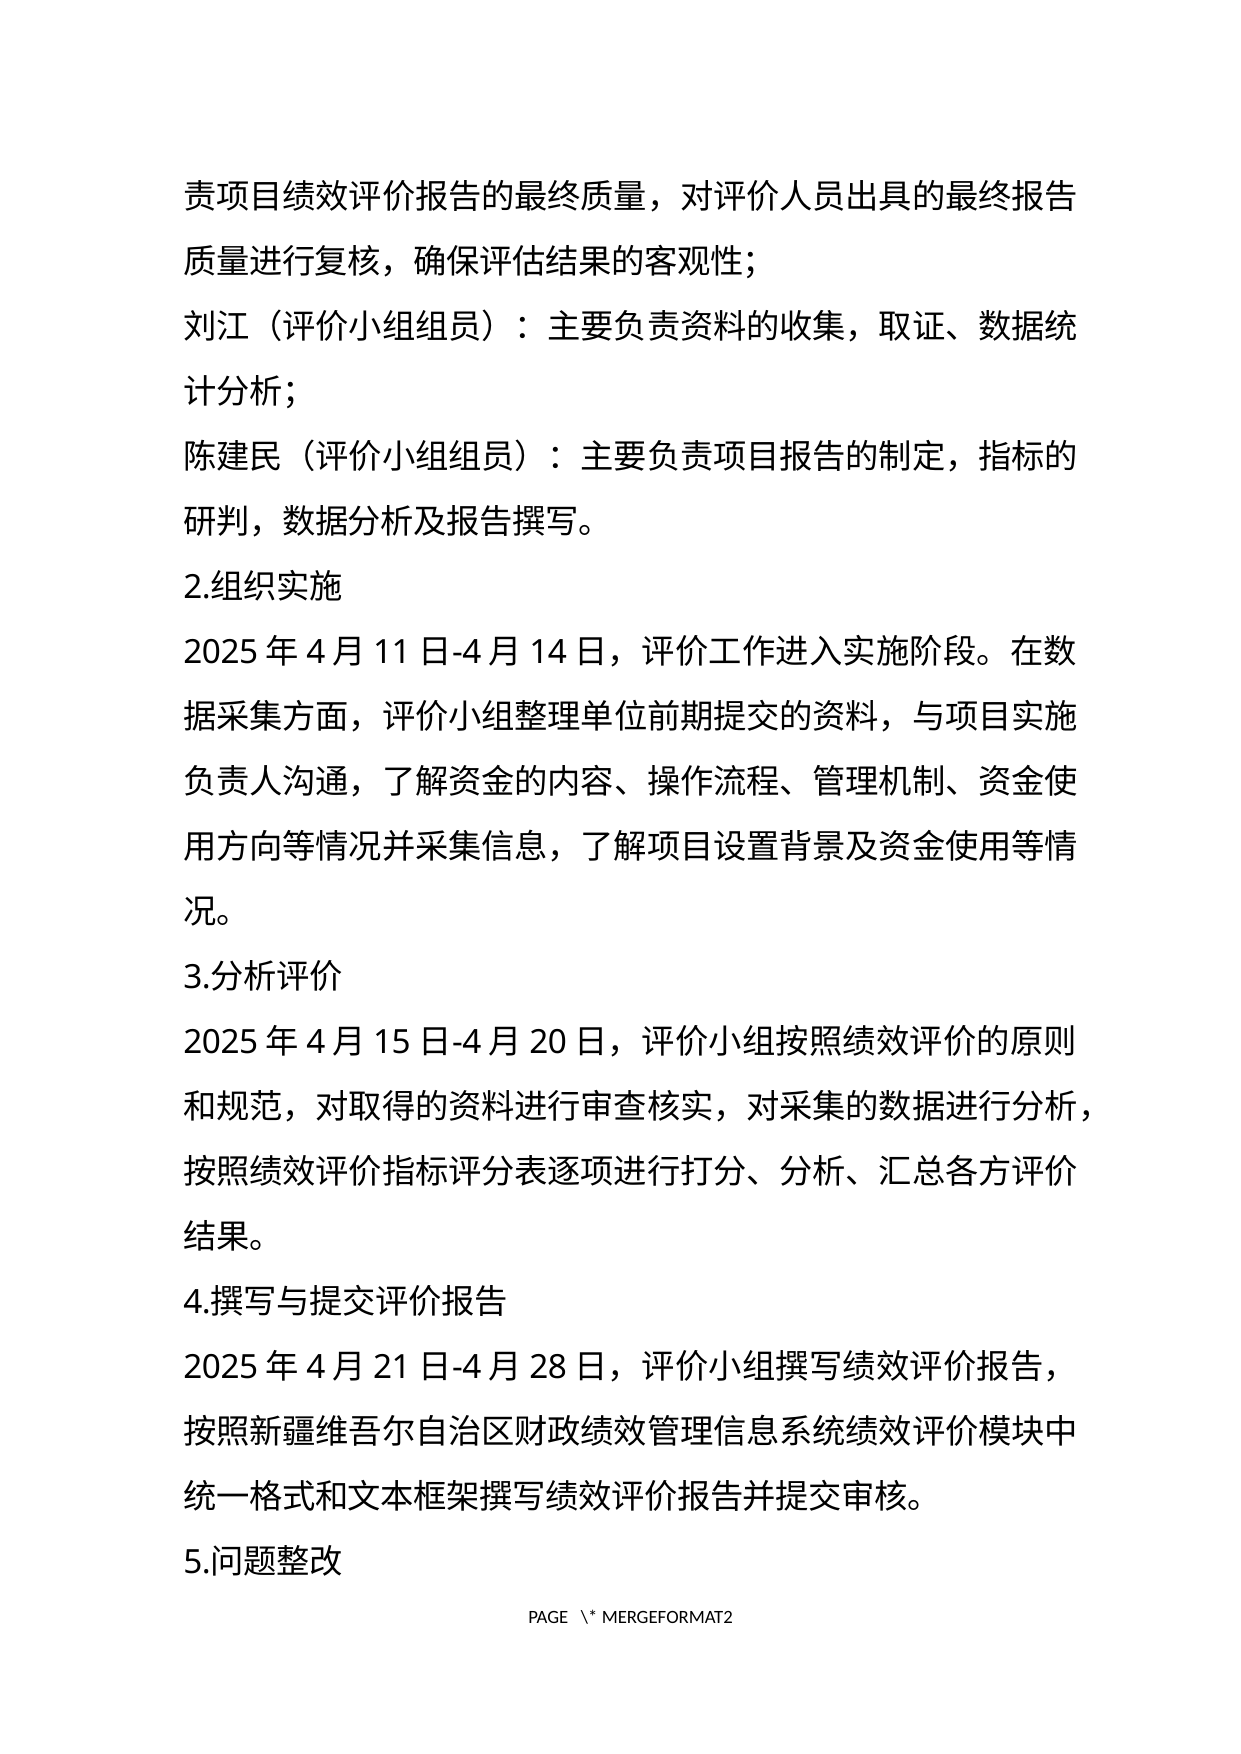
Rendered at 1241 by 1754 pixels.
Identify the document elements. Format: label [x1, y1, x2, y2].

text [183, 162, 1078, 1592]
